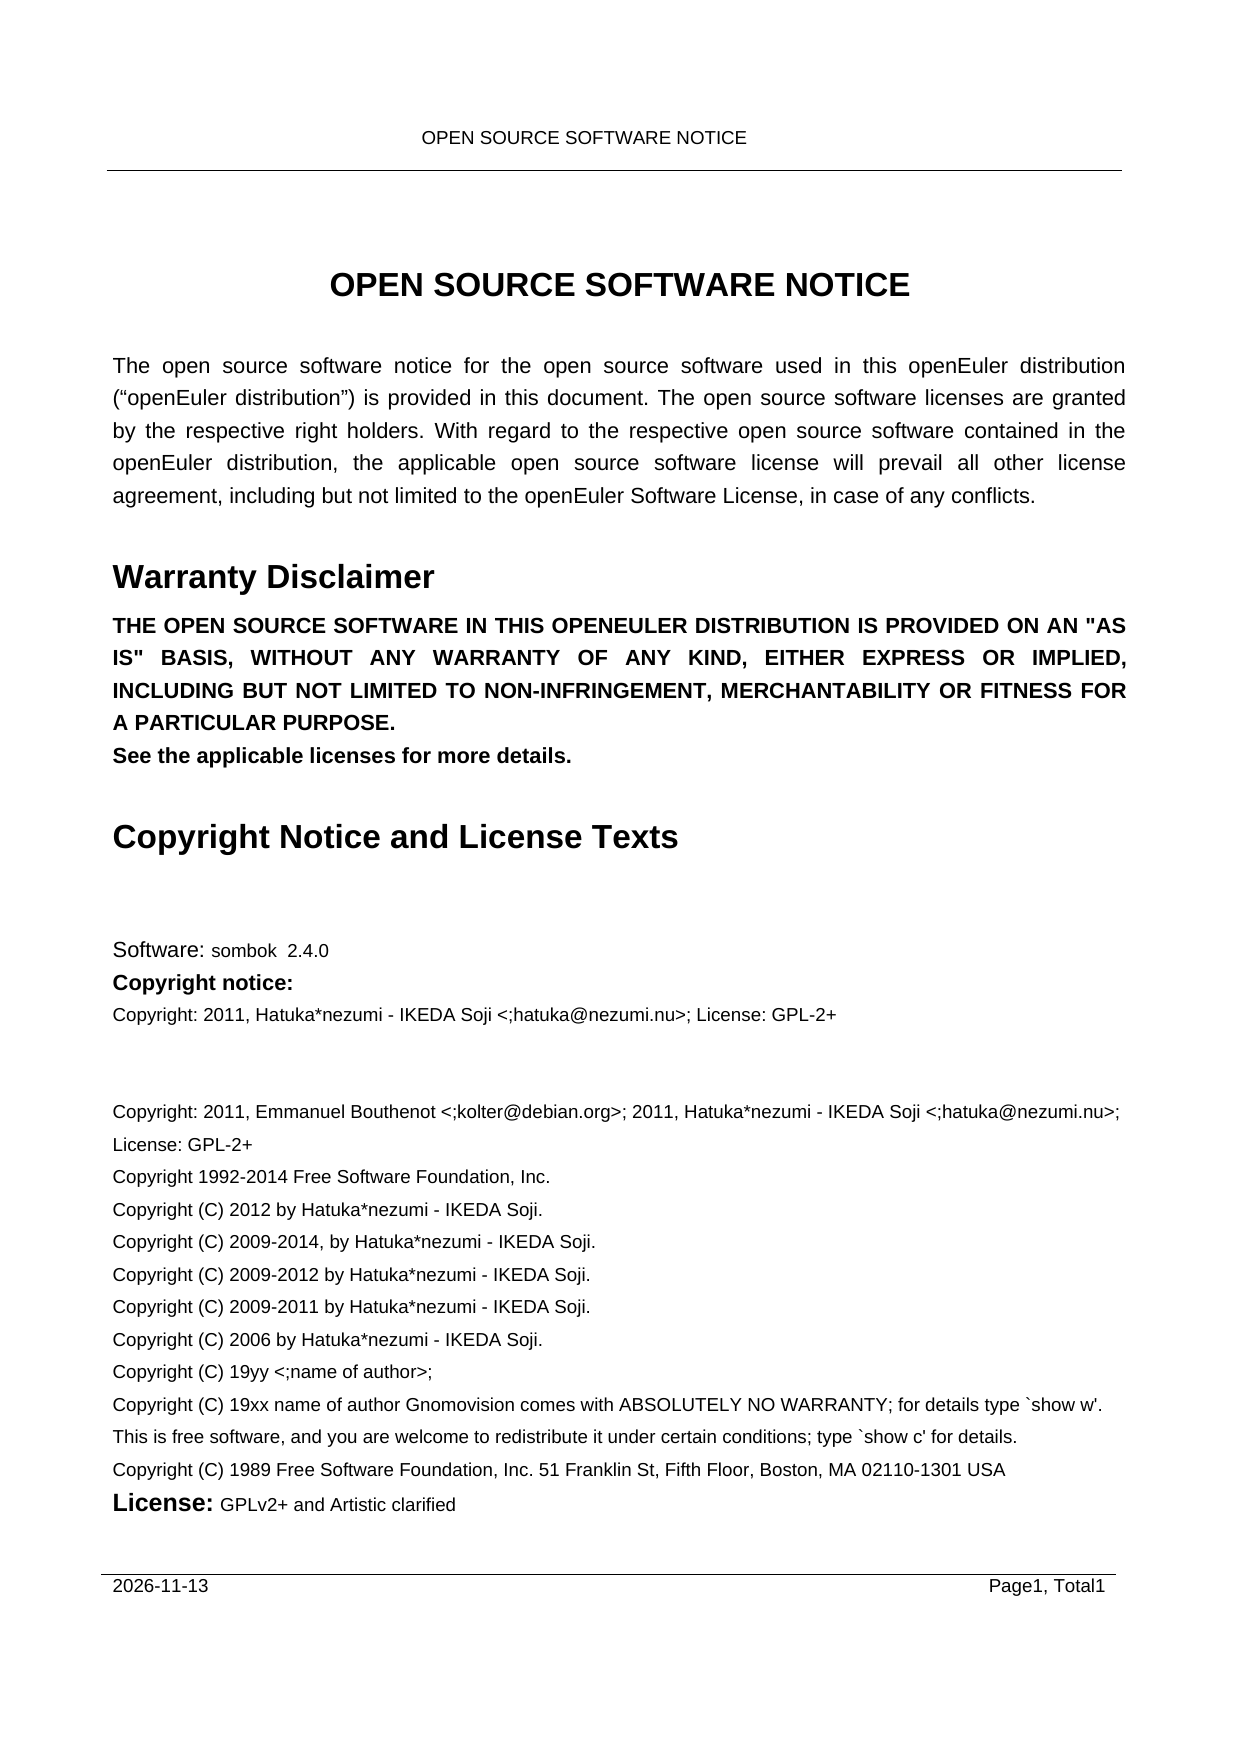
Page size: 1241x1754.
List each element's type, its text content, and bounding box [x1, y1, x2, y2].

text Copyright: 2011, Hatuka*nezumi - IKEDA Soji <;hatuka@nezumi.nu>; License: GPL-2+ [112, 998, 1128, 1096]
text THE OPEN SOURCE SOFTWARE IN THIS OPENEULER DISTRIBUTION IS PROVIDED ON AN "AS IS" BASIS, WITHOUT ANY WARRANTY OF ANY KIND, EITHER EXPRESS OR IMPLIED, INCLUDING BUT NOT LIMITED TO NON-INFRINGEMENT, MERCHANTABILITY OR FITNESS FOR A PARTICULAR PURPOSE. See the applicable licenses for more details. [112, 609, 1128, 771]
text Copyright (C) 2012 by Hatuka*nezumi - IKEDA Soji. [112, 1193, 1128, 1226]
text Copyright 1992-2014 Free Software Foundation, Inc. [112, 1161, 1128, 1193]
text Warranty Disclaimer [112, 544, 1128, 609]
text Software: sombok 2.4.0 [112, 933, 1128, 966]
text Copyright (C) 1989 Free Software Foundation, Inc. 51 Franklin St, Fifth Floor, Boston, MA 02110-1301 USA [112, 1453, 1128, 1486]
text License: GPLv2+ and Artistic clarified [112, 1486, 1128, 1518]
text Copyright (C) 2009-2012 by Hatuka*nezumi - IKEDA Soji. [112, 1258, 1128, 1291]
text Copyright Notice and License Texts [112, 804, 1128, 869]
text OPEN SOURCE SOFTWARE NOTICE [112, 251, 1128, 316]
text Copyright notice: [112, 966, 1128, 998]
text Copyright (C) 2009-2011 by Hatuka*nezumi - IKEDA Soji. [112, 1291, 1128, 1323]
text Copyright (C) 19yy <;name of author>; [112, 1356, 1128, 1388]
text The open source software notice for the open source software used in this openEuler distribution (“openEuler distribution”) is provided in this document. The open source software licenses are granted by the respective right holders. With regard to the respective open source software contained in the openEuler distribution, the applicable open source software license will prevail all other license agreement, including but not limited to the openEuler Software License, in case of any conflicts. [112, 349, 1128, 511]
text Copyright (C) 2006 by Hatuka*nezumi - IKEDA Soji. [112, 1323, 1128, 1356]
text Copyright (C) 2009-2014, by Hatuka*nezumi - IKEDA Soji. [112, 1226, 1128, 1258]
text Copyright: 2011, Emmanuel Bouthenot <;kolter@debian.org>; 2011, Hatuka*nezumi - IKEDA Soji <;hatuka@nezumi.nu>; License: GPL-2+ [112, 1096, 1128, 1161]
text Copyright (C) 19xx name of author Gnomovision comes with ABSOLUTELY NO WARRANTY; for details type `show w'. This is free software, and you are welcome to redistribute it under certain conditions; type `show c' for details. [112, 1388, 1128, 1453]
